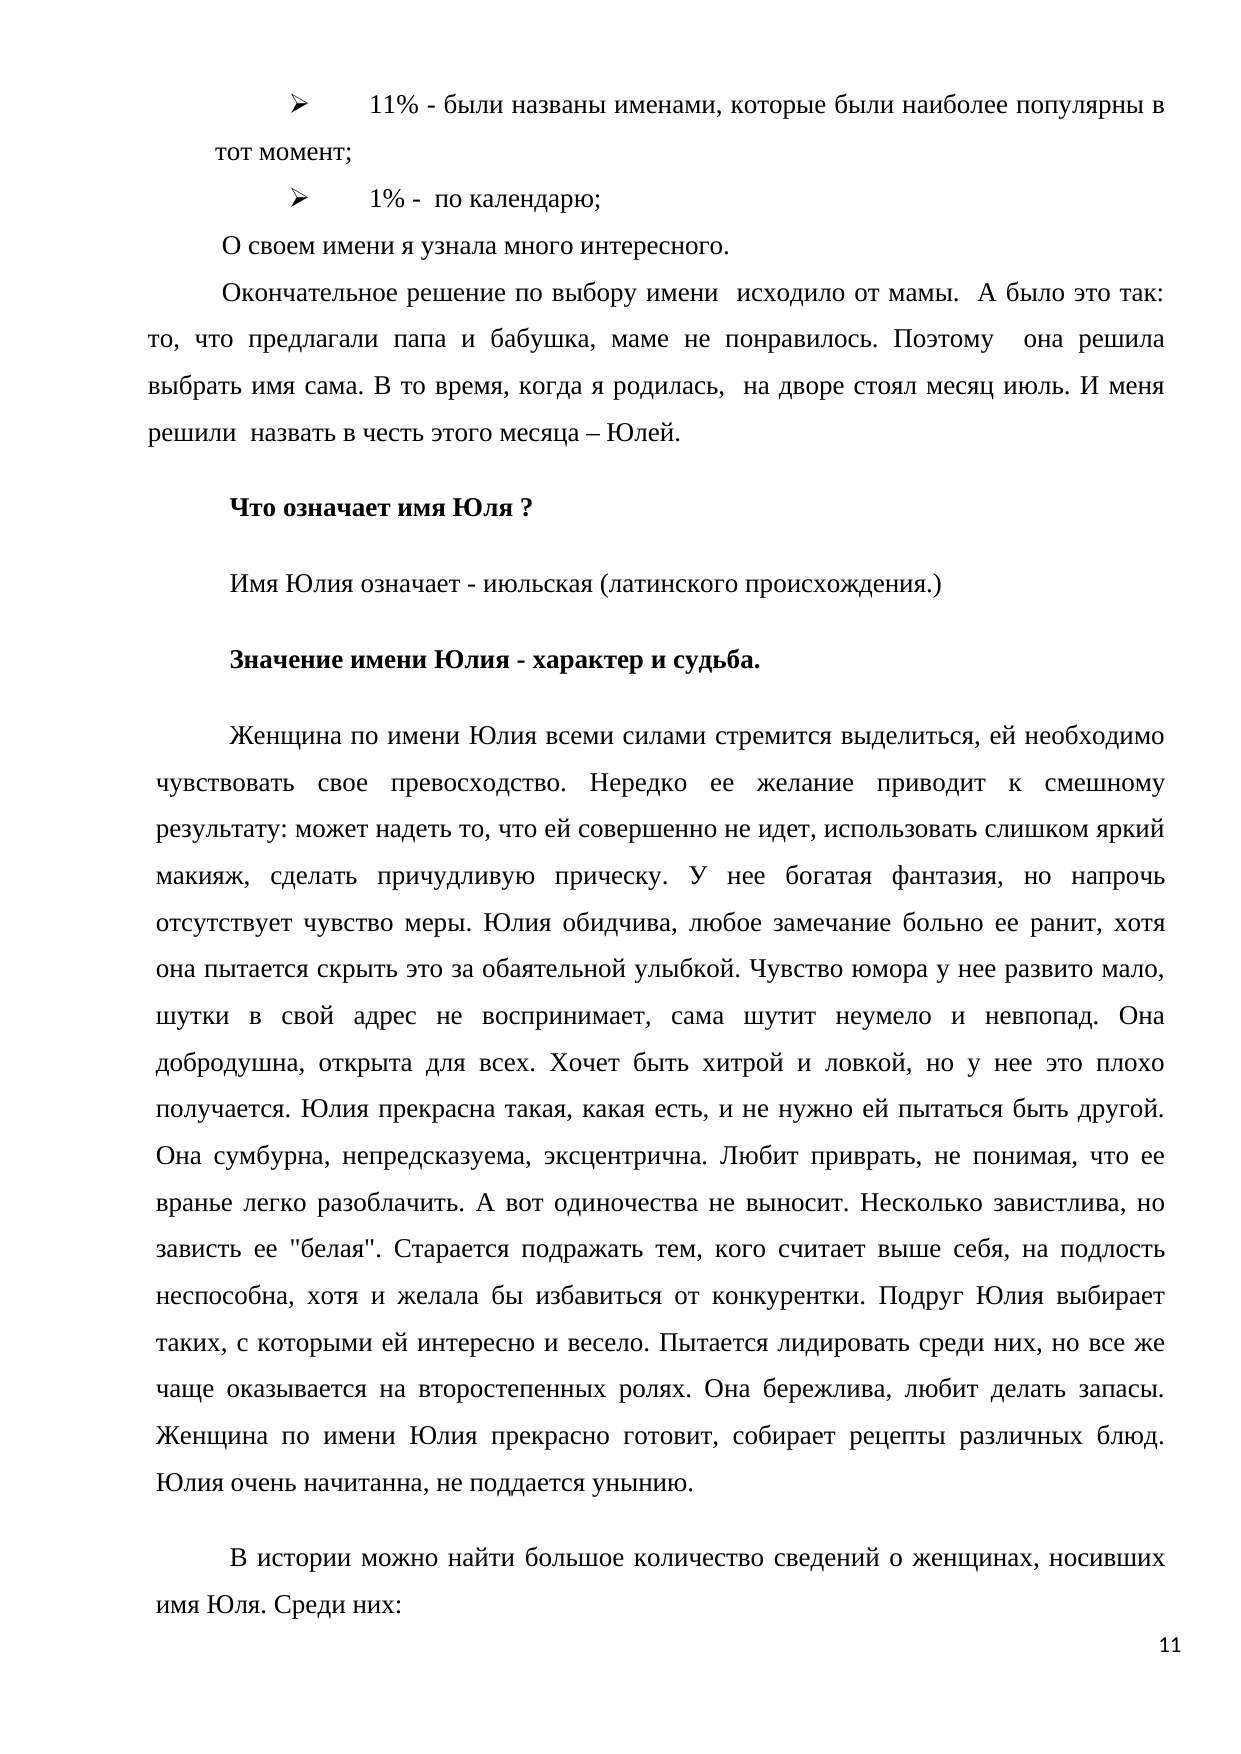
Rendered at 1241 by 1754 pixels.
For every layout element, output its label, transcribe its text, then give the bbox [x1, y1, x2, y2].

text Окончательное решение по выбору имени исходило от мамы. А было это так: то, что предлагали папа и бабушка, маме не понравилось. Поэтому она решила выбрать имя сама. В то время, когда я родилась, на дворе стоял месяц июль. И меня решили назвать в честь этого месяца – Юлей. [148, 276, 1167, 447]
text Имя Юлия означает - июльская (латинского происхождения.) [156, 567, 1167, 598]
list 11% - были названы именами, которые были наиболее популярны в тот момент; [215, 89, 1167, 167]
text Женщина по имени Юлия всеми силами стремится выделиться, ей необходимо чувствовать свое превосходство. Нередко ее желание приводит к смешному результату: может надеть то, что ей совершенно не идет, использовать слишком яркий макияж, сделать причудливую прическу. У нее богатая фантазия, но напрочь отсутствует чувство меры. Юлия обидчива, любое замечание больно ее ранит, хотя она пытается скрыть это за обаятельной улыбкой. Чувство юмора у нее развито мало, шутки в свой адрес не воспринимает, сама шутит неумело и невпопад. Она добродушна, открыта для всех. Хочет быть хитрой и ловкой, но у нее это плохо получается. Юлия прекрасна такая, какая есть, и не нужно ей пытаться быть другой. Она сумбурна, непредсказуема, эксцентрична. Любит приврать, не понимая, что ее вранье легко разоблачить. А вот одиночества не выносит. Несколько завистлива, но зависть ее "белая". Старается подражать тем, кого считает выше себя, на подлость неспособна, хотя и желала бы избавиться от конкурентки. Подруг Юлия выбирает таких, с которыми ей интересно и весело. Пытается лидировать среди них, но все же чаще оказывается на второстепенных ролях. Она бережлива, любит делать запасы. Женщина по имени Юлия прекрасно готовит, собирает рецепты различных блюд. Юлия очень начитанна, не поддается унынию. [156, 719, 1167, 1497]
list 1% - по календарю; [215, 182, 1167, 213]
text В истории можно найти большое количество сведений о женщинах, носивших имя Юля. Среди них: [156, 1541, 1167, 1619]
text О своем имени я узнала много интересного. [148, 229, 1167, 260]
text Что означает имя Юля ? [156, 491, 1167, 523]
text Значение имени Юлия - характер и судьба. [156, 643, 1167, 674]
